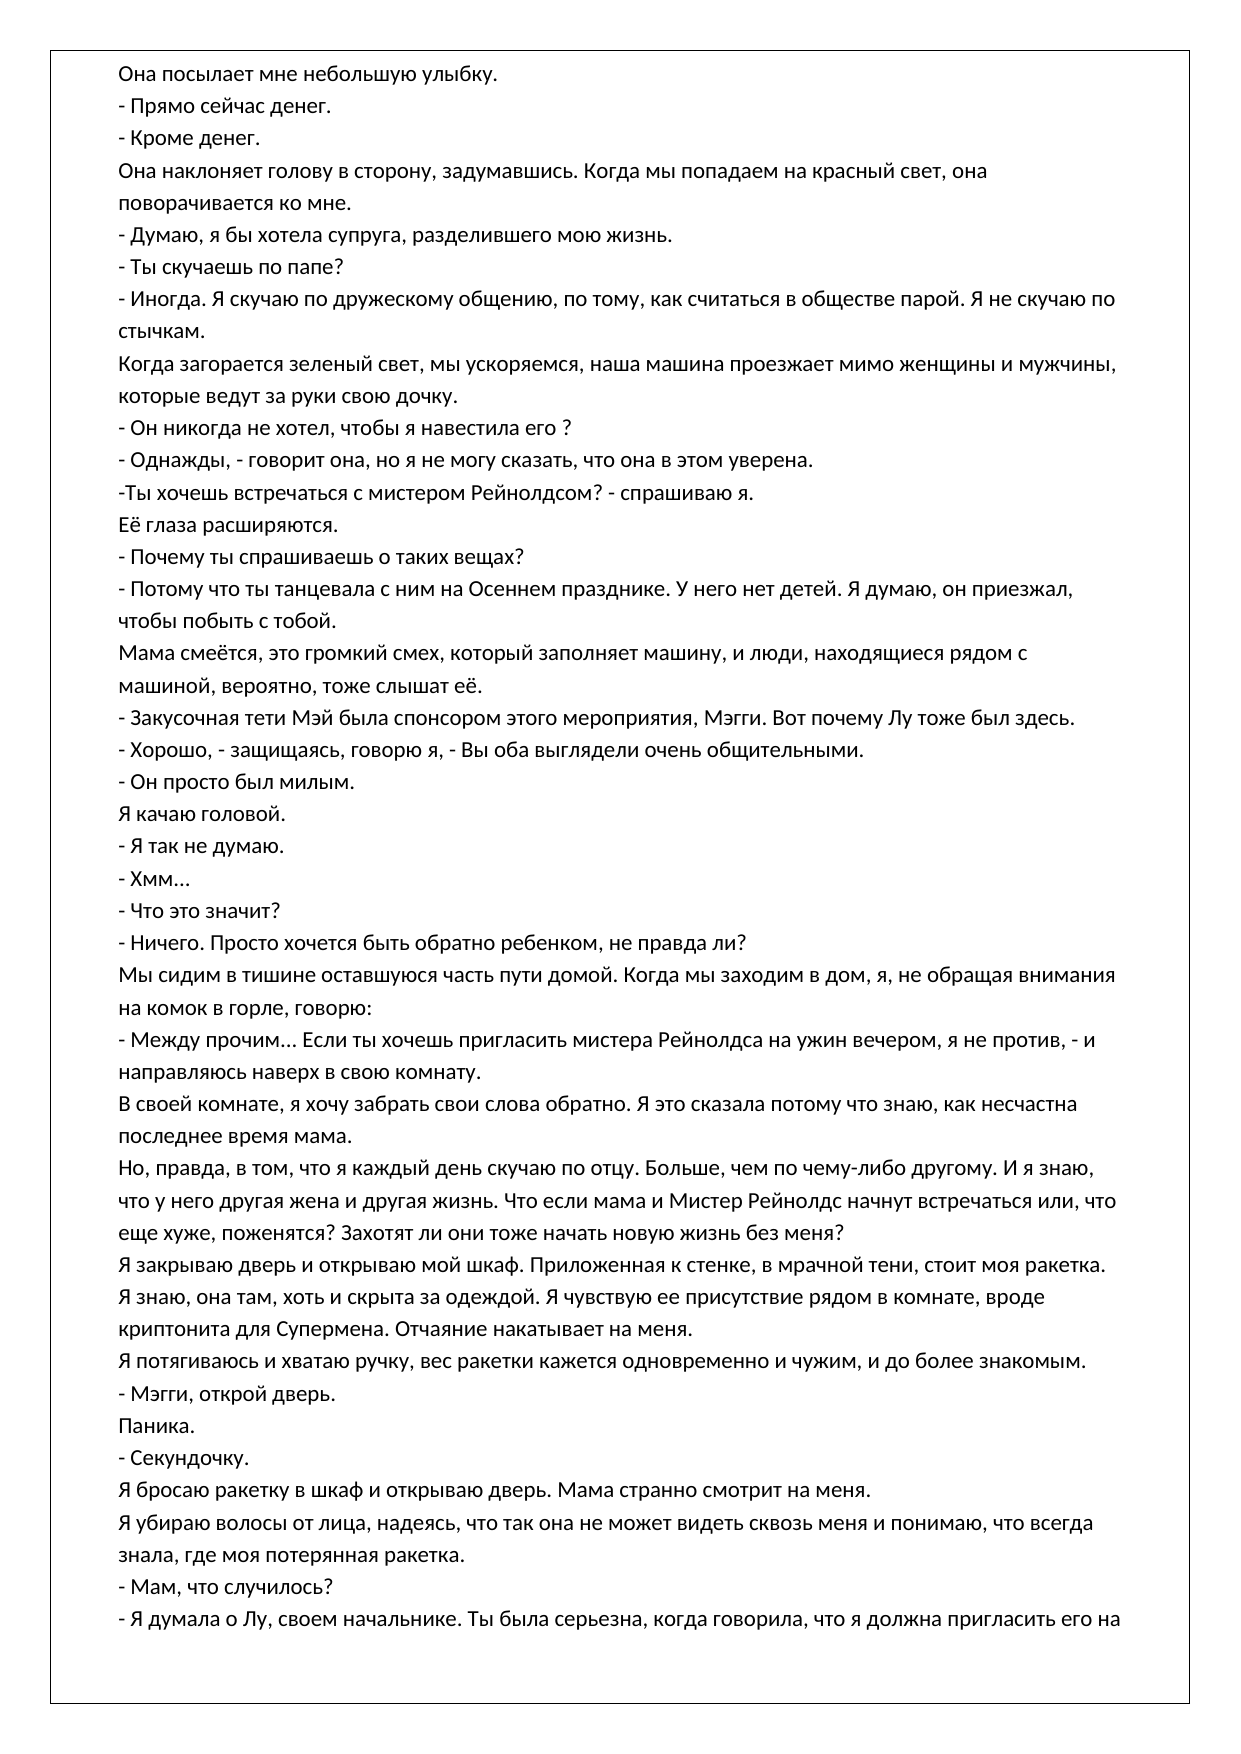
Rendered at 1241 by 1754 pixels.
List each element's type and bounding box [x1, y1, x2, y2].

text [118, 59, 1122, 1632]
